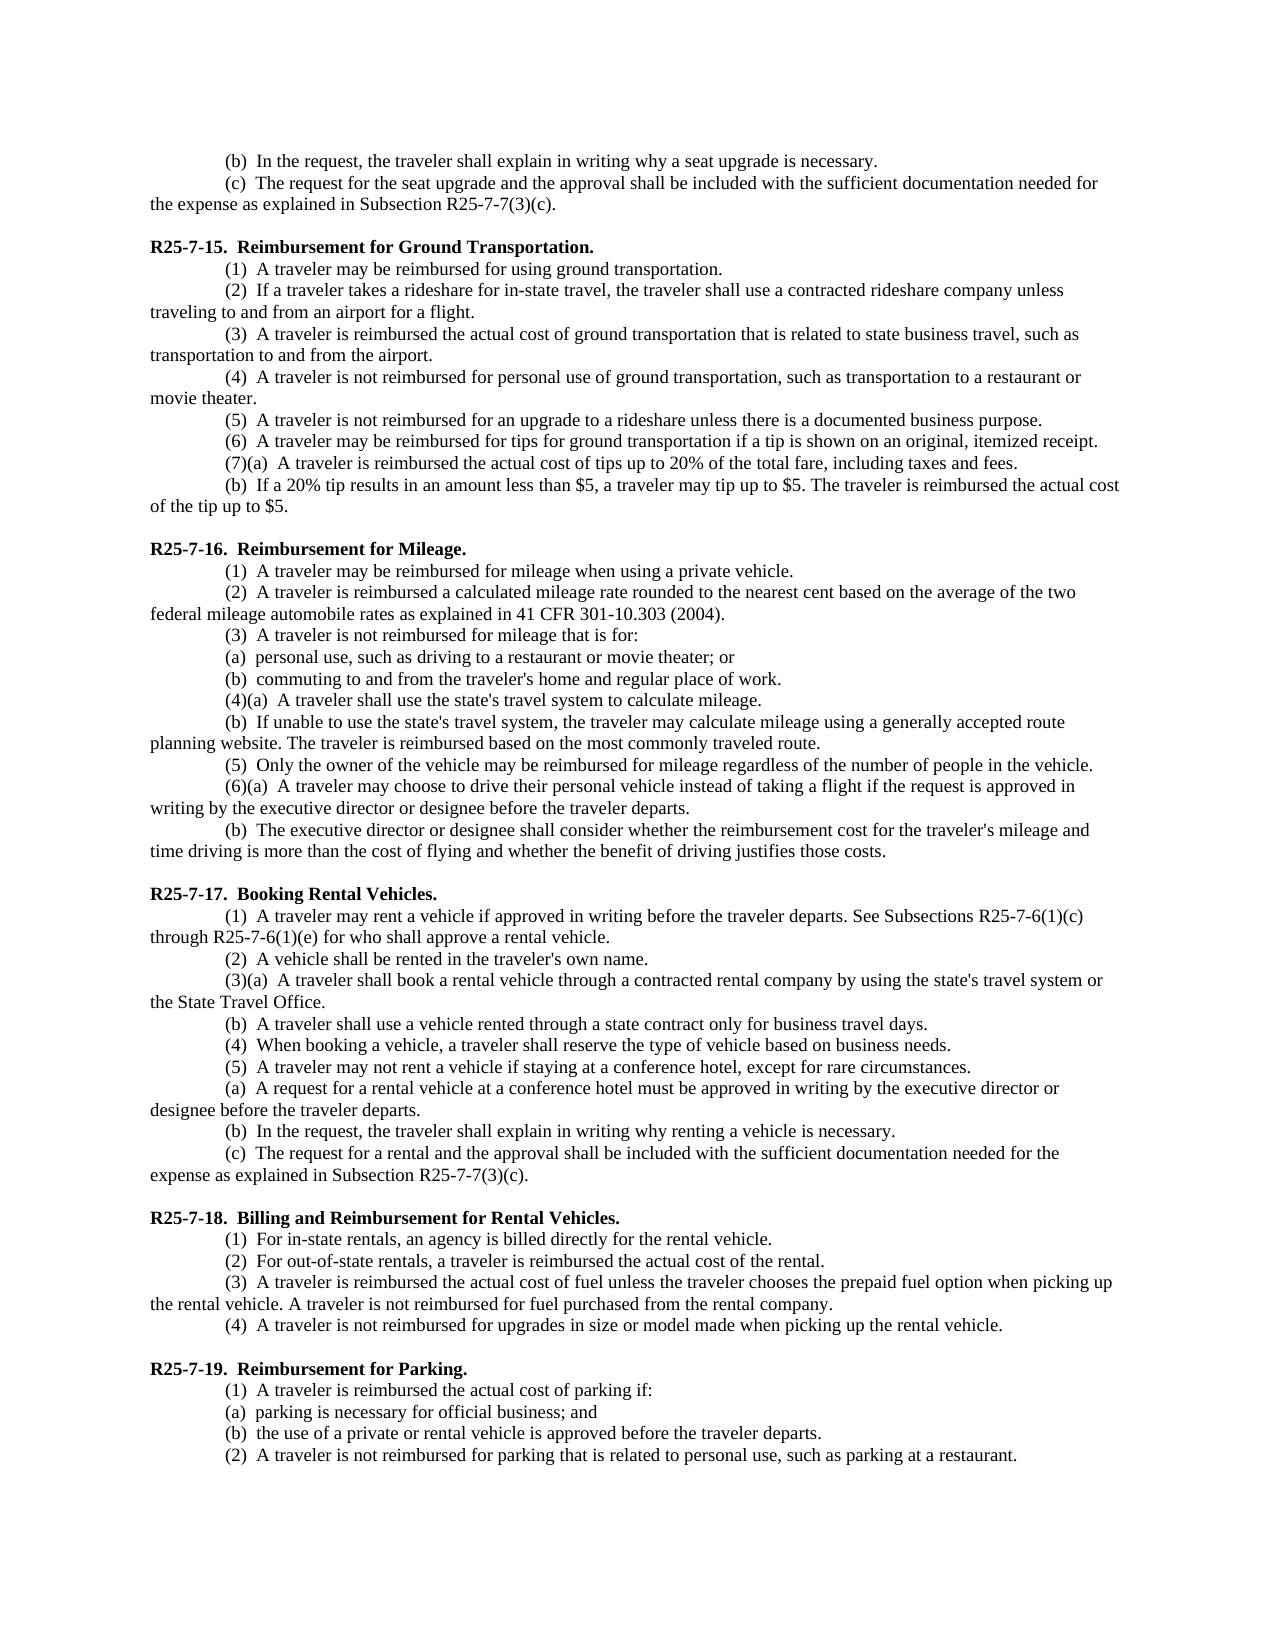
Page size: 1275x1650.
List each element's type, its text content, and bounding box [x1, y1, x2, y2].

text (1) A traveler may be reimbursed for using ground transportation. [150, 258, 1125, 279]
text R25-7-16. Reimbursement for Mileage. [150, 538, 1125, 560]
text (1) A traveler is reimbursed the actual cost of parking if: [150, 1379, 1125, 1401]
text (6) A traveler may be reimbursed for tips for ground transportation if a tip is shown on an original, itemized receipt. [150, 430, 1125, 452]
text (4) When booking a vehicle, a traveler shall reserve the type of vehicle based on business needs. [150, 1034, 1125, 1056]
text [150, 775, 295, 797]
text (a) parking is necessary for official business; and [150, 1401, 1125, 1422]
text (b) the use of a private or rental vehicle is approved before the traveler departs. [150, 1422, 1125, 1444]
text (a) A request for a rental vehicle at a conference hotel must be approved in writing by the executive director or designee before the traveler departs. [150, 1077, 1125, 1120]
text (1) A traveler may rent a vehicle if approved in writing before the traveler departs. See Subsections R25-7-6(1)(c) through R25-7-6(1)(e) for who shall approve a rental vehicle. [150, 905, 1125, 948]
text (b) A traveler shall use a vehicle rented through a state contract only for business travel days. [150, 1012, 1125, 1034]
text (b) In the request, the traveler shall explain in writing why a seat upgrade is necessary. [150, 150, 1125, 172]
text (5) Only the owner of the vehicle may be reimbursed for mileage regardless of the number of people in the vehicle. [150, 754, 1125, 775]
text (2) A vehicle shall be rented in the traveler's own name. [150, 948, 1125, 969]
text (3)(a) A traveler shall book a rental vehicle through a contracted rental company by using the state's travel system or the State Travel Office. [150, 969, 1125, 1012]
text (4) A traveler is not reimbursed for personal use of ground transportation, such as transportation to a restaurant or movie theater. [150, 366, 1125, 409]
text R25-7-17. Booking Rental Vehicles. [150, 883, 1125, 905]
text (5) A traveler is not reimbursed for an upgrade to a rideshare unless there is a documented business purpose. [150, 409, 1125, 430]
text (b) commuting to and from the traveler's home and regular place of work. [150, 667, 1125, 689]
text R25-7-18. Billing and Reimbursement for Rental Vehicles. [150, 1207, 1125, 1228]
text (a) personal use, such as driving to a restaurant or movie theater; or [150, 646, 1125, 667]
text R25-7-19. Reimbursement for Parking. [150, 1357, 1125, 1379]
text R25-7-15. Reimbursement for Ground Transportation. [150, 236, 1125, 258]
text (1) A traveler may be reimbursed for mileage when using a private vehicle. [150, 560, 1125, 581]
text (b) If unable to use the state's travel system, the traveler may calculate mileage using a generally accepted route planning website. The traveler is reimbursed based on the most commonly traveled route. [150, 711, 1125, 754]
text (3) A traveler is reimbursed the actual cost of ground transportation that is related to state business travel, such as transportation to and from the airport. [150, 322, 1125, 366]
text (c) The request for a rental and the approval shall be included with the sufficient documentation needed for the expense as explained in Subsection R25-7-7(3)(c). [150, 1142, 1125, 1185]
text (2) A traveler is not reimbursed for parking that is related to personal use, such as parking at a restaurant. [150, 1444, 1125, 1465]
text (b) The executive director or designee shall consider whether the reimbursement cost for the traveler's mileage and time driving is more than the cost of flying and whether the benefit of driving justifies those costs. [150, 818, 1125, 862]
text (1) For in-state rentals, an agency is billed directly for the rental vehicle. [150, 1228, 1125, 1250]
text (3) A traveler is reimbursed the actual cost of fuel unless the traveler chooses the prepaid fuel option when picking up the rental vehicle. A traveler is not reimbursed for fuel purchased from the rental company. [150, 1271, 1125, 1314]
text (2) A traveler is reimbursed a calculated mileage rate rounded to the nearest cent based on the average of the two federal mileage automobile rates as explained in 41 CFR 301-10.303 (2004). [150, 581, 1125, 624]
text (7)(a) A traveler is reimbursed the actual cost of tips up to 20% of the total fare, including taxes and fees. [150, 452, 1125, 473]
text (b) In the request, the traveler shall explain in writing why renting a vehicle is necessary. [150, 1120, 1125, 1142]
text (4)(a) A traveler shall use the state's travel system to calculate mileage. [150, 689, 1125, 711]
text (6)(a) A traveler may choose to drive their personal vehicle instead of taking a flight if the request is approved in writing by the executive director or designee before the traveler departs. [691, 775, 1125, 818]
text (b) If a 20% tip results in an amount less than $5, a traveler may tip up to $5. The traveler is reimbursed the actual cost of the tip up to $5. [150, 473, 1125, 517]
text (c) The request for the seat upgrade and the approval shall be included with the sufficient documentation needed for the expense as explained in Subsection R25-7-7(3)(c). [150, 172, 1125, 215]
text (2) For out-of-state rentals, a traveler is reimbursed the actual cost of the rental. [150, 1250, 1125, 1271]
text (3) A traveler is not reimbursed for mileage that is for: [150, 624, 1125, 646]
text (4) A traveler is not reimbursed for upgrades in size or model made when picking up the rental vehicle. [150, 1314, 1125, 1336]
text (5) A traveler may not rent a vehicle if staying at a conference hotel, except for rare circumstances. [150, 1056, 1125, 1077]
text (2) If a traveler takes a rideshare for in-state travel, the traveler shall use a contracted rideshare company unless traveling to and from an airport for a flight. [150, 279, 1125, 322]
